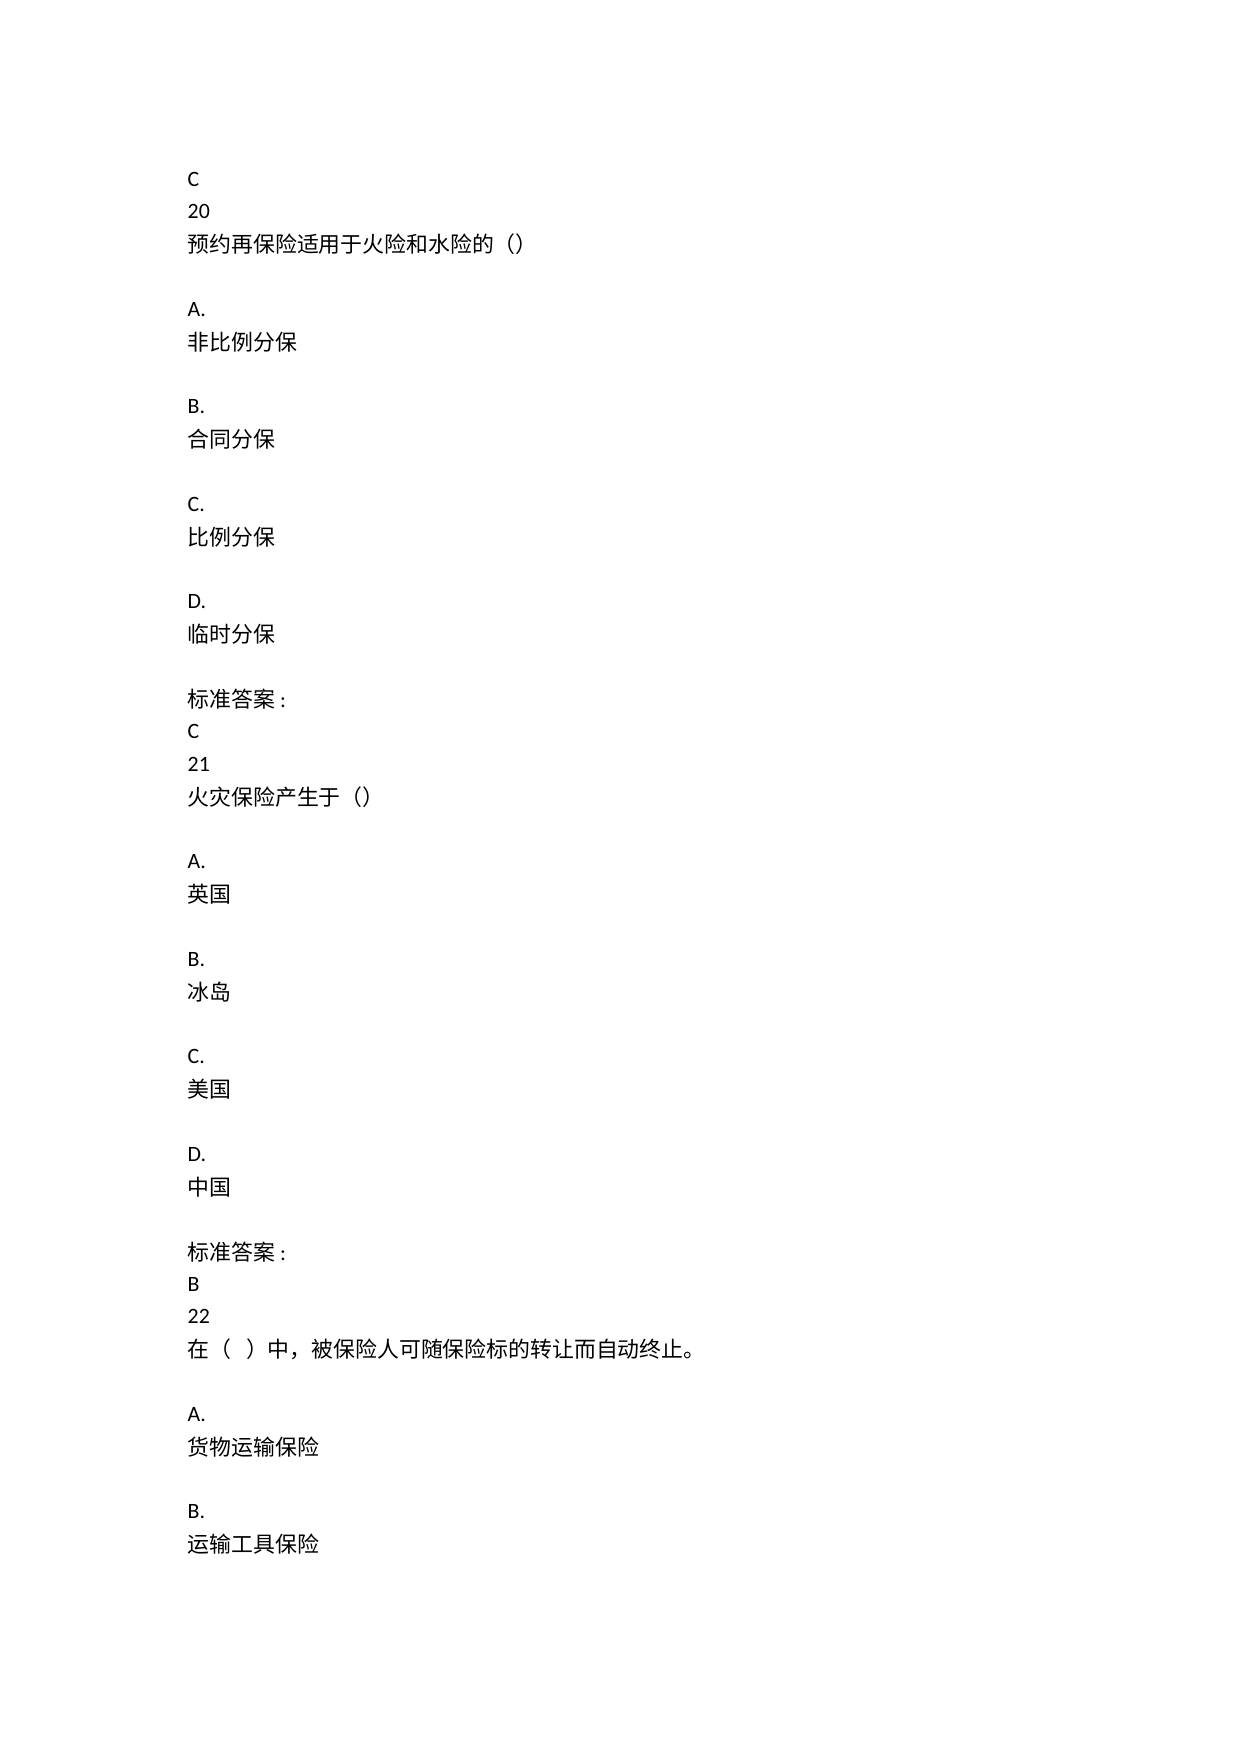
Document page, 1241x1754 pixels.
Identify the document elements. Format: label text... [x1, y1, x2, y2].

text 非比例分保 [187, 324, 1053, 357]
text A. [187, 1397, 1053, 1429]
text A. [187, 844, 1053, 877]
text 比例分保 [187, 519, 1053, 552]
text 标准答案 : [187, 1234, 1053, 1267]
text 标准答案 : [187, 682, 1053, 714]
text B [187, 1267, 1053, 1299]
text 预约再保险适用于火险和水险的（） [187, 227, 1053, 259]
text 货物运输保险 [187, 1429, 1053, 1462]
text 20 [187, 194, 1053, 227]
text D. [187, 1137, 1053, 1169]
text B. [187, 389, 1053, 422]
text A. [187, 292, 1053, 324]
text 21 [187, 747, 1053, 779]
text C [187, 162, 1053, 194]
text B. [187, 1494, 1053, 1527]
text 临时分保 [187, 617, 1053, 649]
text 合同分保 [187, 422, 1053, 454]
text D. [187, 584, 1053, 617]
text 运输工具保险 [187, 1527, 1053, 1559]
text 火灾保险产生于（） [187, 779, 1053, 812]
text C. [187, 487, 1053, 519]
text 在（ ）中，被保险人可随保险标的转让而自动终止。 [187, 1332, 1053, 1364]
text B. [187, 942, 1053, 974]
text 冰岛 [187, 974, 1053, 1007]
text 美国 [187, 1072, 1053, 1104]
text 英国 [187, 877, 1053, 909]
text 22 [187, 1299, 1053, 1332]
text C [187, 714, 1053, 747]
text 中国 [187, 1169, 1053, 1202]
text C. [187, 1039, 1053, 1072]
